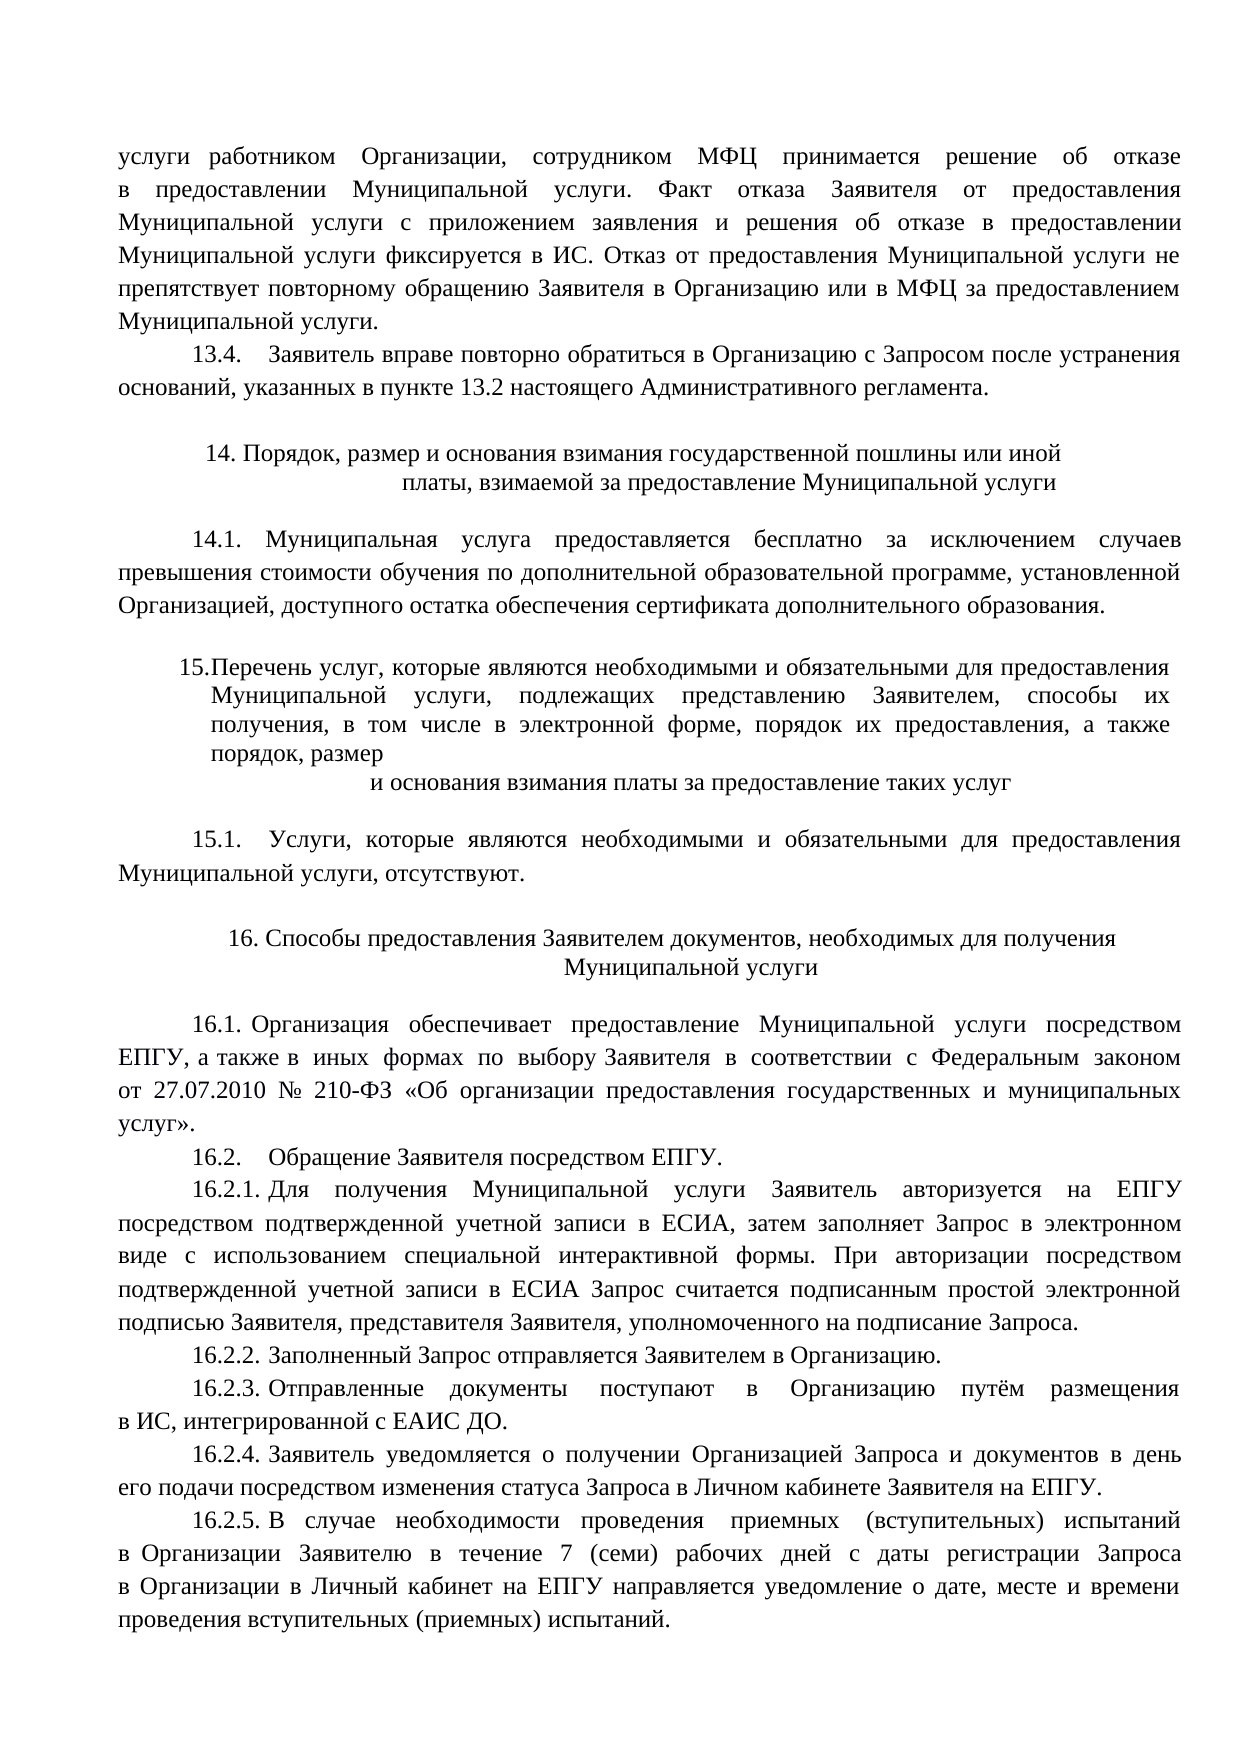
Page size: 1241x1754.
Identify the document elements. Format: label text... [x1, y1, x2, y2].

text Муниципальной услуги [563, 952, 1201, 981]
list Способы предоставления Заявителем документов, необходимых для получения [228, 923, 1201, 952]
list Организация обеспечивает предоставление Муниципальной услуги посредством ЕПГУ, а также в иных формах по выбору Заявителя в соответствии с Федеральным законом от 27.07.2010 № 210-ФЗ «Об организации предоставления государственных и муниципальных услуг». [118, 1009, 1182, 1137]
list Заявитель уведомляется о получении Организацией Запроса и документов в день его подачи посредством изменения статуса Запроса в Личном кабинете Заявителя на ЕПГУ. [118, 1439, 1182, 1501]
text и основания взимания платы за предоставление таких услуг [370, 767, 1201, 796]
list Заполненный Запрос отправляется Заявителем в Организацию. [192, 1340, 1201, 1369]
list Заявитель вправе повторно обратиться в Организацию с Запросом после устранения оснований, указанных в пункте 13.2 настоящего Административного регламента. [118, 339, 1181, 401]
list Для получения Муниципальной услуги Заявитель авторизуется на ЕПГУ посредством подтвержденной учетной записи в ЕСИА, затем заполняет Запрос в электронном виде с использованием специальной интерактивной формы. При авторизации посредством подтвержденной учетной записи в ЕСИА Запрос считается подписанным простой электронной подписью Заявителя, представителя Заявителя, уполномоченного на подписание Запроса. [118, 1174, 1182, 1335]
text услуги работником Организации, сотрудником МФЦ принимается решение об отказе в предоставлении Муниципальной услуги. Факт отказа Заявителя от предоставления Муниципальной услуги с приложением заявления и решения об отказе в предоставлении Муниципальной услуги фиксируется в ИС. Отказ от предоставления Муниципальной услуги не препятствует повторному обращению Заявителя в Организацию или в МФЦ за предоставлением Муниципальной услуги. [118, 141, 1182, 335]
list Порядок, размер и основания взимания государственной пошлины или иной платы, взимаемой за предоставление Муниципальной услуги [205, 438, 1138, 495]
list Услуги, которые являются необходимыми и обязательными для предоставления Муниципальной услуги, отсутствуют. [118, 824, 1181, 886]
list Перечень услуг, которые являются необходимыми и обязательными для предоставления Муниципальной услуги, подлежащих представлению Заявителем, способы их получения, в том числе в электронной форме, порядок их предоставления, а также порядок, размер [178, 652, 1170, 767]
subtitle Обращение Заявителя посредством ЕПГУ. [192, 1142, 1201, 1171]
list В случае необходимости проведения приемных (вступительных) испытаний в Организации Заявителю в течение 7 (семи) рабочих дней с даты регистрации Запроса в Организации в Личный кабинет на ЕПГУ направляется уведомление о дате, месте и времени проведения вступительных (приемных) испытаний. [118, 1505, 1182, 1633]
list Отправленные документы поступают в Организацию путём размещения в ИС, интегрированной с ЕАИС ДО. [118, 1373, 1182, 1435]
text 14.1. Муниципальная услуга предоставляется бесплатно за исключением случаев превышения стоимости обучения по дополнительной образовательной программе, установленной Организацией, доступного остатка обеспечения сертификата дополнительного образования. [118, 524, 1181, 619]
